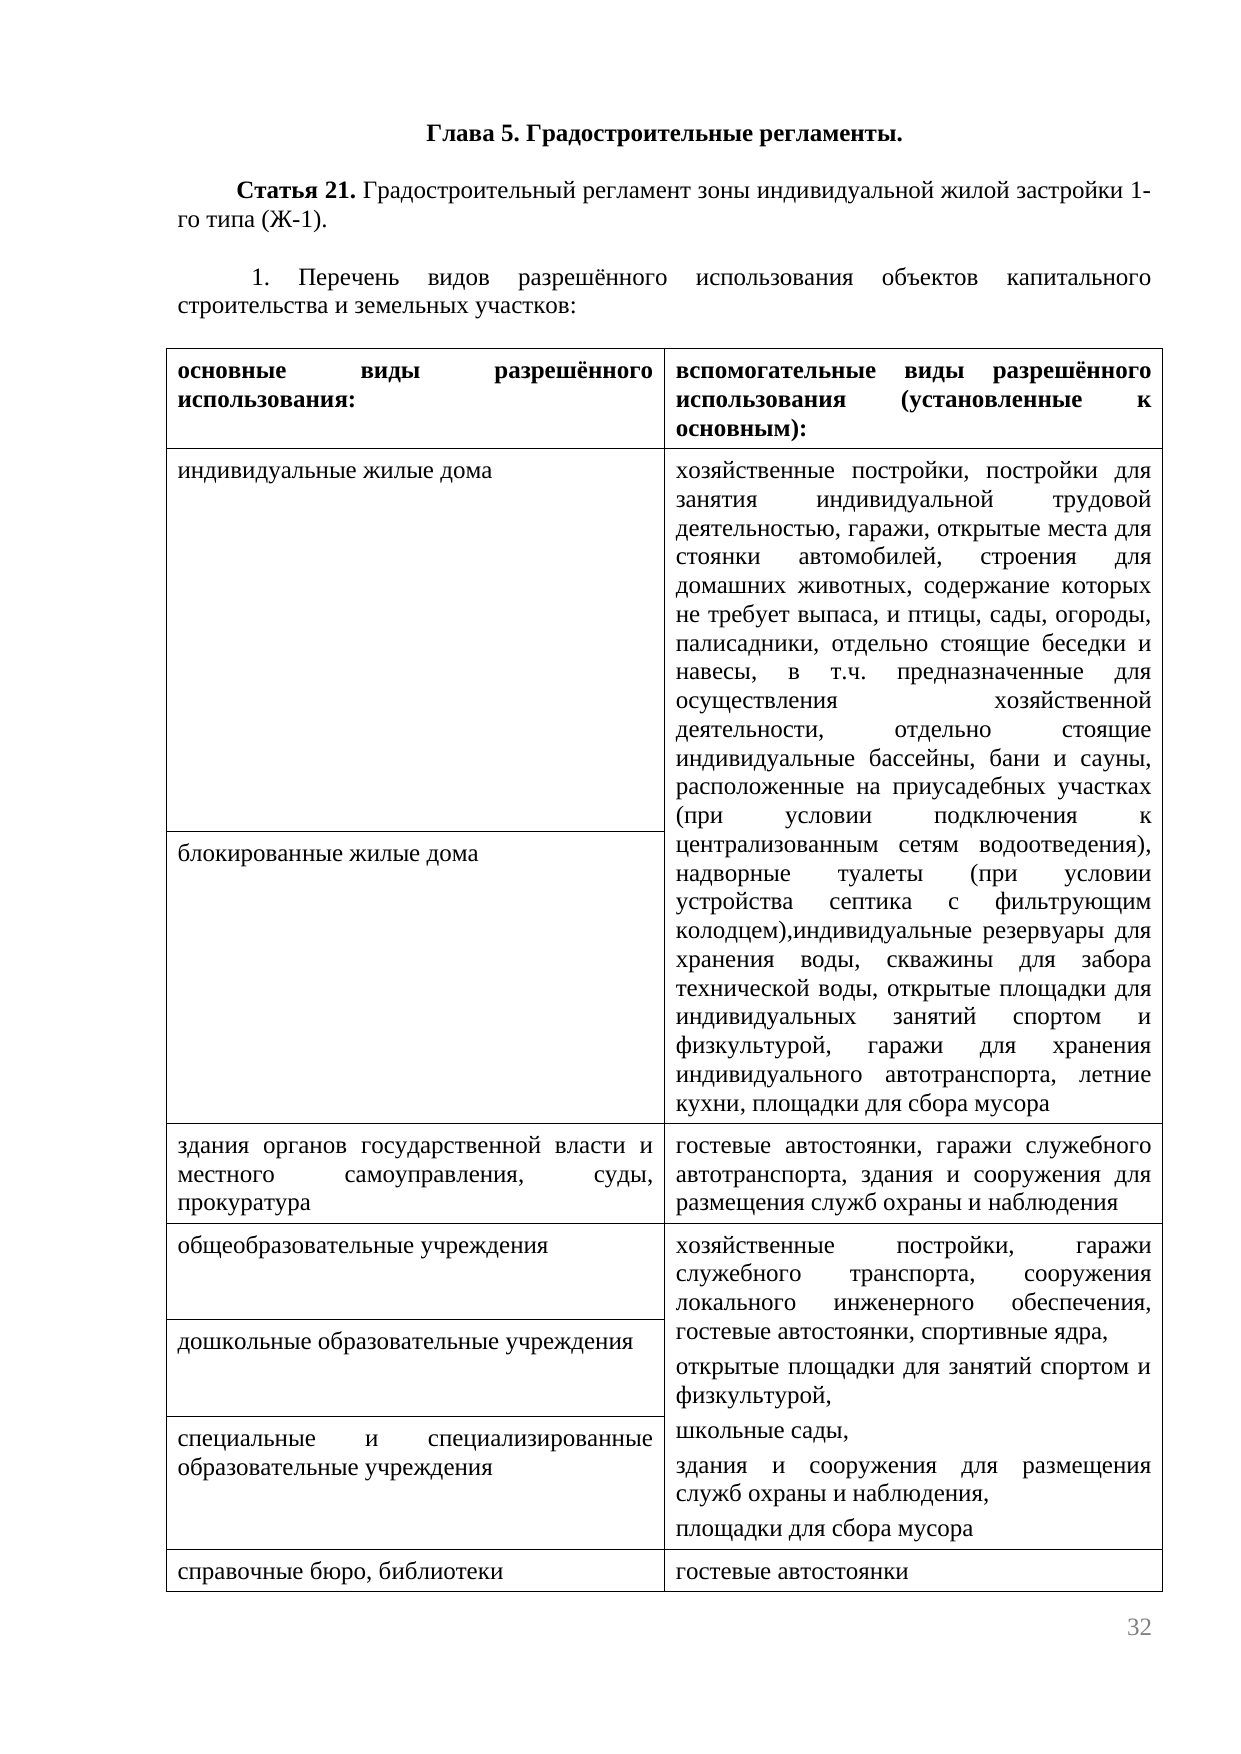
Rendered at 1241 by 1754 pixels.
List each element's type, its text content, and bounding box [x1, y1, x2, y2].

table_header вспомогательные виды разрешённого использования (установленные к основным): [665, 349, 1162, 448]
table_cell специальные и специализированные образовательные учреждения [167, 1417, 664, 1548]
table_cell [665, 1550, 1162, 1591]
table_cell хозяйственные постройки, гаражи служебного транспорта, сооружения локального инженерного обеспечения, гостевые автостоянки, спортивные ядра, открытые площадки для занятий спортом и физкультурой, школьные сады, здания и сооружения для размещения служб охраны и наблюдения, площадки для сбора мусора [665, 1224, 1162, 1548]
text Глава 5. Градостроительные регламенты. [177, 118, 1152, 147]
table_cell справочные бюро, библиотеки [167, 1550, 664, 1591]
table_cell гостевые автостоянки, гаражи служебного автотранспорта, здания и сооружения для размещения служб охраны и наблюдения [665, 1124, 1162, 1222]
table_cell индивидуальные жилые дома [167, 449, 664, 831]
text 1. Перечень видов разрешённого использования объектов капитального строительства и земельных участков: [177, 262, 1152, 319]
table_cell хозяйственные постройки, постройки для занятия индивидуальной трудовой деятельностью, гаражи, открытые места для стоянки автомобилей, строения для домашних животных, содержание которых не требует выпаса, и птицы, сады, огороды, палисадники, отдельно стоящие беседки и навесы, в т.ч. предназначенные для осуществления хозяйственной деятельности, отдельно стоящие индивидуальные бассейны, бани и сауны, расположенные на приусадебных участках (при условии подключения к централизованным сетям водоотведения), надворные туалеты (при условии устройства септика с фильтрующим колодцем),индивидуальные резервуары для хранения воды, скважины для забора технической воды, открытые площадки для индивидуальных занятий спортом и физкультурой, гаражи для хранения индивидуального автотранспорта, летние кухни, площадки для сбора мусора [665, 449, 1162, 1123]
table_cell блокированные жилые дома [167, 832, 664, 1123]
table_cell здания органов государственной власти и местного самоуправления, суды, прокуратура [167, 1124, 664, 1222]
table_cell дошкольные образовательные учреждения [167, 1320, 664, 1416]
text Статья 21. Градостроительный регламент зоны индивидуальной жилой застройки 1-го типа (Ж-1). [177, 176, 1152, 233]
table_cell общеобразовательные учреждения [167, 1224, 664, 1319]
table_header основные виды разрешённого использования: [167, 349, 664, 448]
